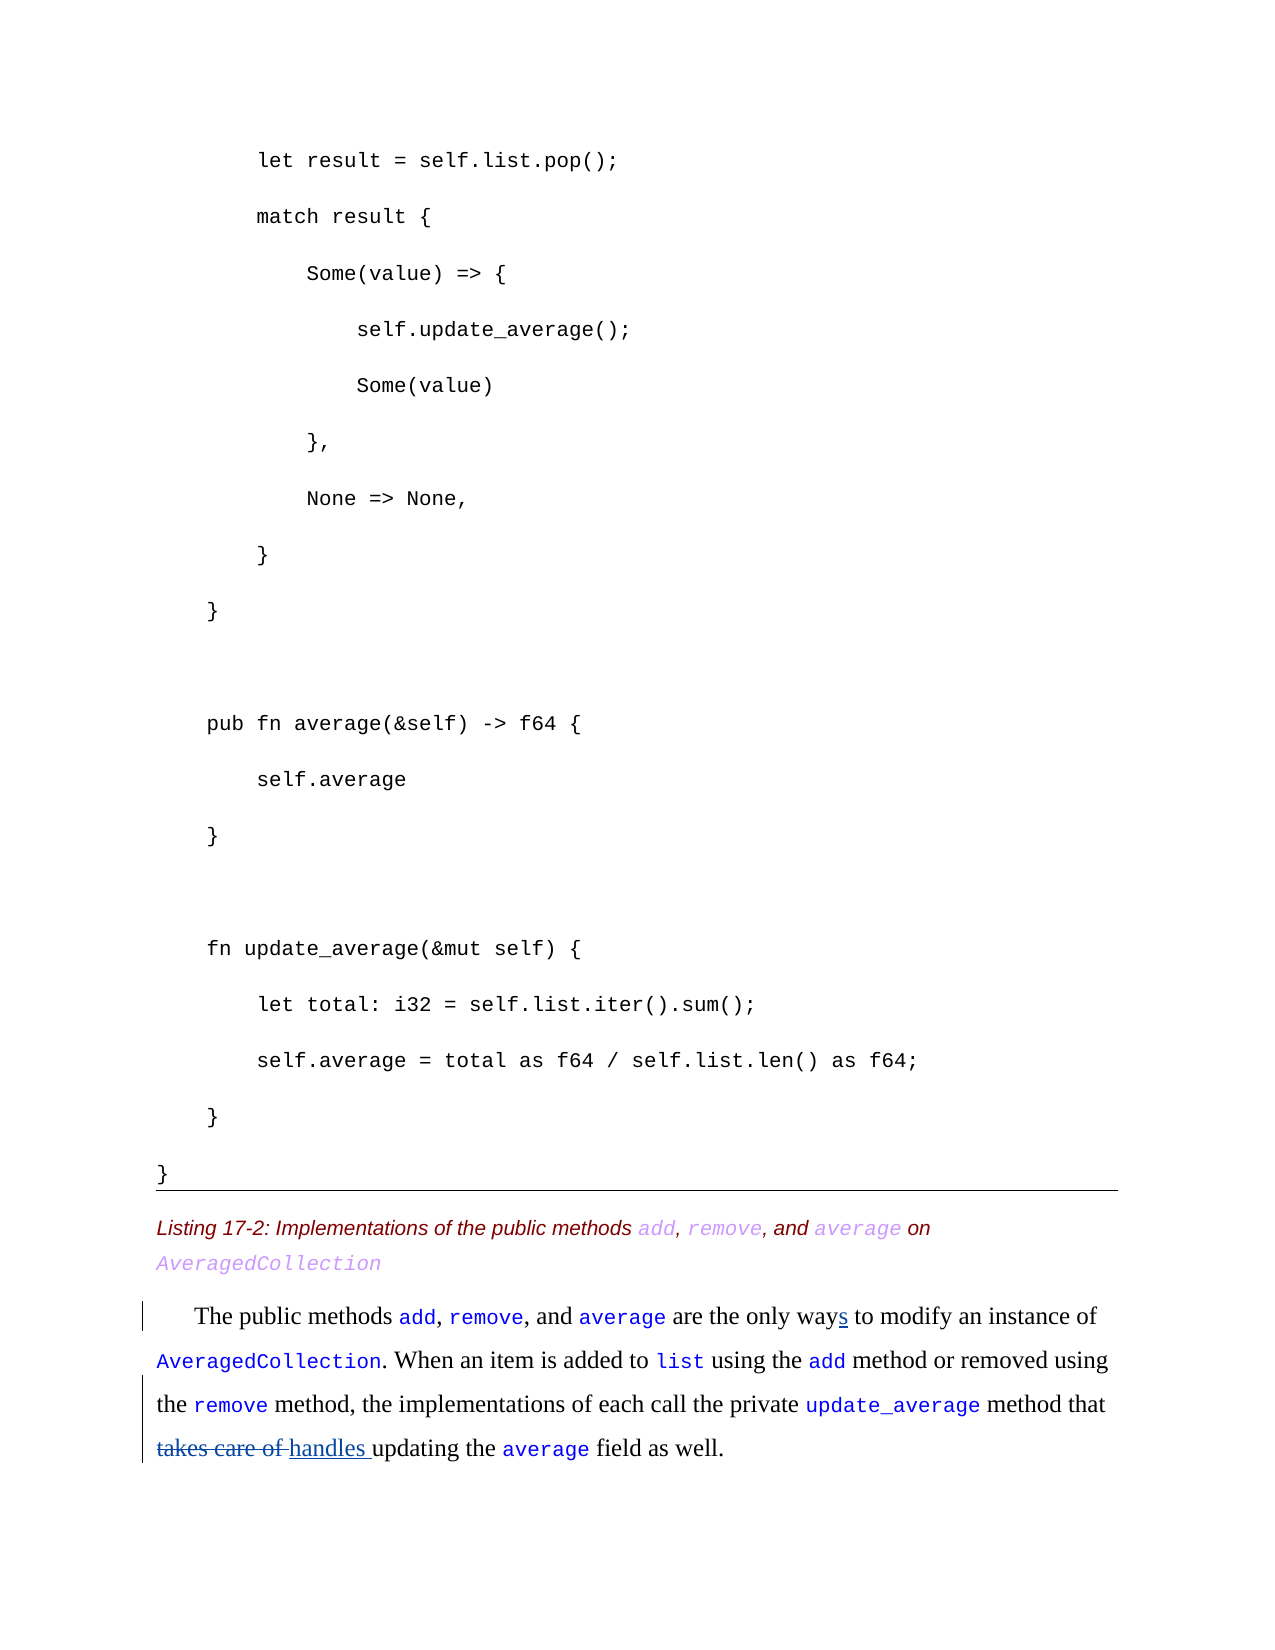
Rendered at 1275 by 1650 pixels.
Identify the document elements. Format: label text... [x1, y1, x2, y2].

text Some(value) => { [156, 262, 1118, 286]
text None => None, [156, 487, 1118, 511]
text The public methods add, remove, and average are the only way to modify an instance of AveragedCollection. When an item is added to list using the add method or removed using the remove method, the implementations of each call the private update_average method that updating the average field as well. [156, 1301, 1118, 1463]
text }, [156, 431, 1118, 455]
text let result = self.list.pop(); [156, 150, 1118, 174]
text pub fn average(&self) -> f64 { [156, 712, 1118, 736]
list Listing 17-2: Implementations of the public methods add, remove, and average on AveragedCollection [156, 1216, 1118, 1277]
text self.average = total as f64 / self.list.len() as f64; [156, 1050, 1118, 1074]
text self.update_average(); [156, 319, 1118, 342]
text } [156, 825, 1118, 849]
text let total: i32 = self.list.iter().sum(); [156, 994, 1118, 1017]
text fn update_average(&mut self) { [156, 937, 1118, 961]
text } [156, 600, 1118, 624]
text match result { [156, 206, 1118, 230]
text } [156, 1162, 1118, 1190]
text self.average [156, 769, 1118, 792]
text Some(value) [156, 375, 1118, 399]
text } [156, 1106, 1118, 1130]
text } [156, 544, 1118, 567]
